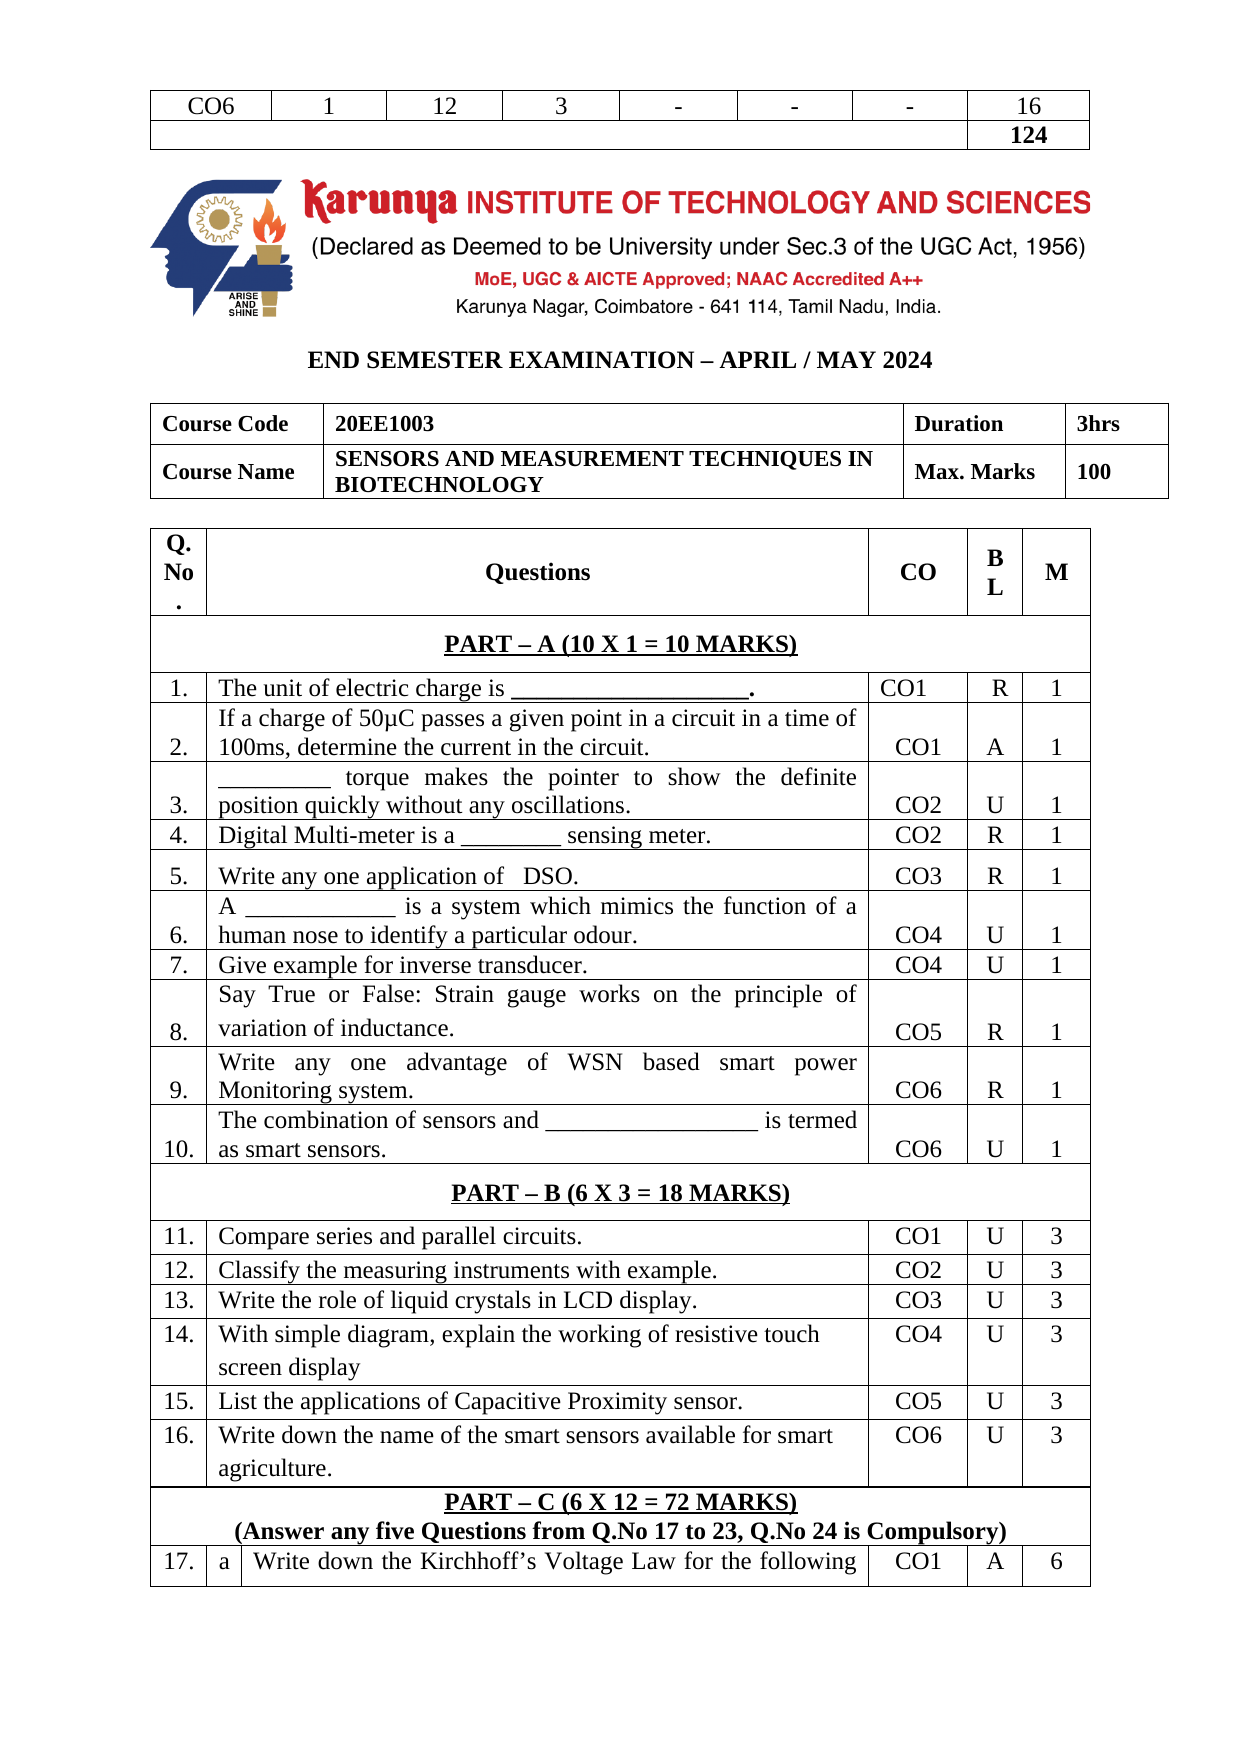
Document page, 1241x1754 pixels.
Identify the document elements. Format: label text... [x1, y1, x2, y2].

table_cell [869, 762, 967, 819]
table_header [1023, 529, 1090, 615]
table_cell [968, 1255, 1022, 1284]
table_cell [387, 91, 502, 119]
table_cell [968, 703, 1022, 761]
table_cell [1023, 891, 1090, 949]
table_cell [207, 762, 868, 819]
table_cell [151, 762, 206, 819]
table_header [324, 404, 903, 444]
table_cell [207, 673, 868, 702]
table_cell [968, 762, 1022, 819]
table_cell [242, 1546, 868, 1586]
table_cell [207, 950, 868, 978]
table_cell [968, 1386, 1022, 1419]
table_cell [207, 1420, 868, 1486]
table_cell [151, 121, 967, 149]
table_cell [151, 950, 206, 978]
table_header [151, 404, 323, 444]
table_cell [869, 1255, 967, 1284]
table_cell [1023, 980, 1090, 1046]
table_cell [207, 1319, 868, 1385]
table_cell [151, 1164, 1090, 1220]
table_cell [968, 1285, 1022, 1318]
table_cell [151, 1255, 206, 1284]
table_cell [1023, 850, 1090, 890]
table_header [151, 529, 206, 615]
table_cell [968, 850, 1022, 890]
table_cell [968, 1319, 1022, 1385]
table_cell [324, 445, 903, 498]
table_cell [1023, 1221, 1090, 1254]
picture [150, 179, 1091, 317]
text END SEMESTER EXAMINATION – APRIL / MAY 2024 [150, 345, 1090, 374]
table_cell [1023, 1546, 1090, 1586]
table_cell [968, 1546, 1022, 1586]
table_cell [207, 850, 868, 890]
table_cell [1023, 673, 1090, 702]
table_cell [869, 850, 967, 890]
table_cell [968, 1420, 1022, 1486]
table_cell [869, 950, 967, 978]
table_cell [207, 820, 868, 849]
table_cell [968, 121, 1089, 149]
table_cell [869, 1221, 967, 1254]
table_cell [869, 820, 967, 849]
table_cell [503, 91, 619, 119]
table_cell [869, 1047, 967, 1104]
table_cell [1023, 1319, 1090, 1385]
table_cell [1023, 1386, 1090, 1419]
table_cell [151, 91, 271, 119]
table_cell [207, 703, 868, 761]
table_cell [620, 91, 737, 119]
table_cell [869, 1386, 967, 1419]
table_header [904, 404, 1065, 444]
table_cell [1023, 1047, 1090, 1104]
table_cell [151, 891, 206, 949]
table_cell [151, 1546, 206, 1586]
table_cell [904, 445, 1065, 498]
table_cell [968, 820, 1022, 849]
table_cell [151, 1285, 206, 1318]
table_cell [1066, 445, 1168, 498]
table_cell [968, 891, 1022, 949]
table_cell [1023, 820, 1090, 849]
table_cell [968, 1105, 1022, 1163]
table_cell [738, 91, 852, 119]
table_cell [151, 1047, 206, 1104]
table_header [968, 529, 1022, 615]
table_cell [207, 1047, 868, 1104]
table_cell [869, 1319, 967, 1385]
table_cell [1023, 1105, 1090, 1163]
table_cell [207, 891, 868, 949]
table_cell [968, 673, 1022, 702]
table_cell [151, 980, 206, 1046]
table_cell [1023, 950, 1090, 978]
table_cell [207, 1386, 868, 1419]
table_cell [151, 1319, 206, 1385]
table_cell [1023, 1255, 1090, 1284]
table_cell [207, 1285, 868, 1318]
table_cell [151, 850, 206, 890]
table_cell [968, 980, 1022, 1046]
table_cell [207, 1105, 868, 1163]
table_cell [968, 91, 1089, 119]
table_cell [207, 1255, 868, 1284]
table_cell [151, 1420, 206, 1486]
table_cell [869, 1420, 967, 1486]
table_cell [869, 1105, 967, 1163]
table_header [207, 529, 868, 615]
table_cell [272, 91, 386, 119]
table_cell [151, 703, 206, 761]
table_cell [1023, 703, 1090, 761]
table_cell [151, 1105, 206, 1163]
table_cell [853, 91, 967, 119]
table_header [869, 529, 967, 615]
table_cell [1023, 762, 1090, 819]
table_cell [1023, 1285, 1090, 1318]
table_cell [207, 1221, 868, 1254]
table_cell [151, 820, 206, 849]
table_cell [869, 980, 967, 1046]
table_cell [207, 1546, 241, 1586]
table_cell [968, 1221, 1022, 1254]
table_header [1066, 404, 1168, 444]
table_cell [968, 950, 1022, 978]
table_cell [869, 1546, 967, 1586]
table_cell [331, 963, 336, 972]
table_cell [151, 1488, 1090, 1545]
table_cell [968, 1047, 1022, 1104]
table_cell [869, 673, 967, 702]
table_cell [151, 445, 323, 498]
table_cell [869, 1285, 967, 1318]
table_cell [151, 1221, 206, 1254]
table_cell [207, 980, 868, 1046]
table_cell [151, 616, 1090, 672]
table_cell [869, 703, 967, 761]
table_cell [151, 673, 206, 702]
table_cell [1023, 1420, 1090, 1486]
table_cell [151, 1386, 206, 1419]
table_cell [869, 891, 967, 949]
